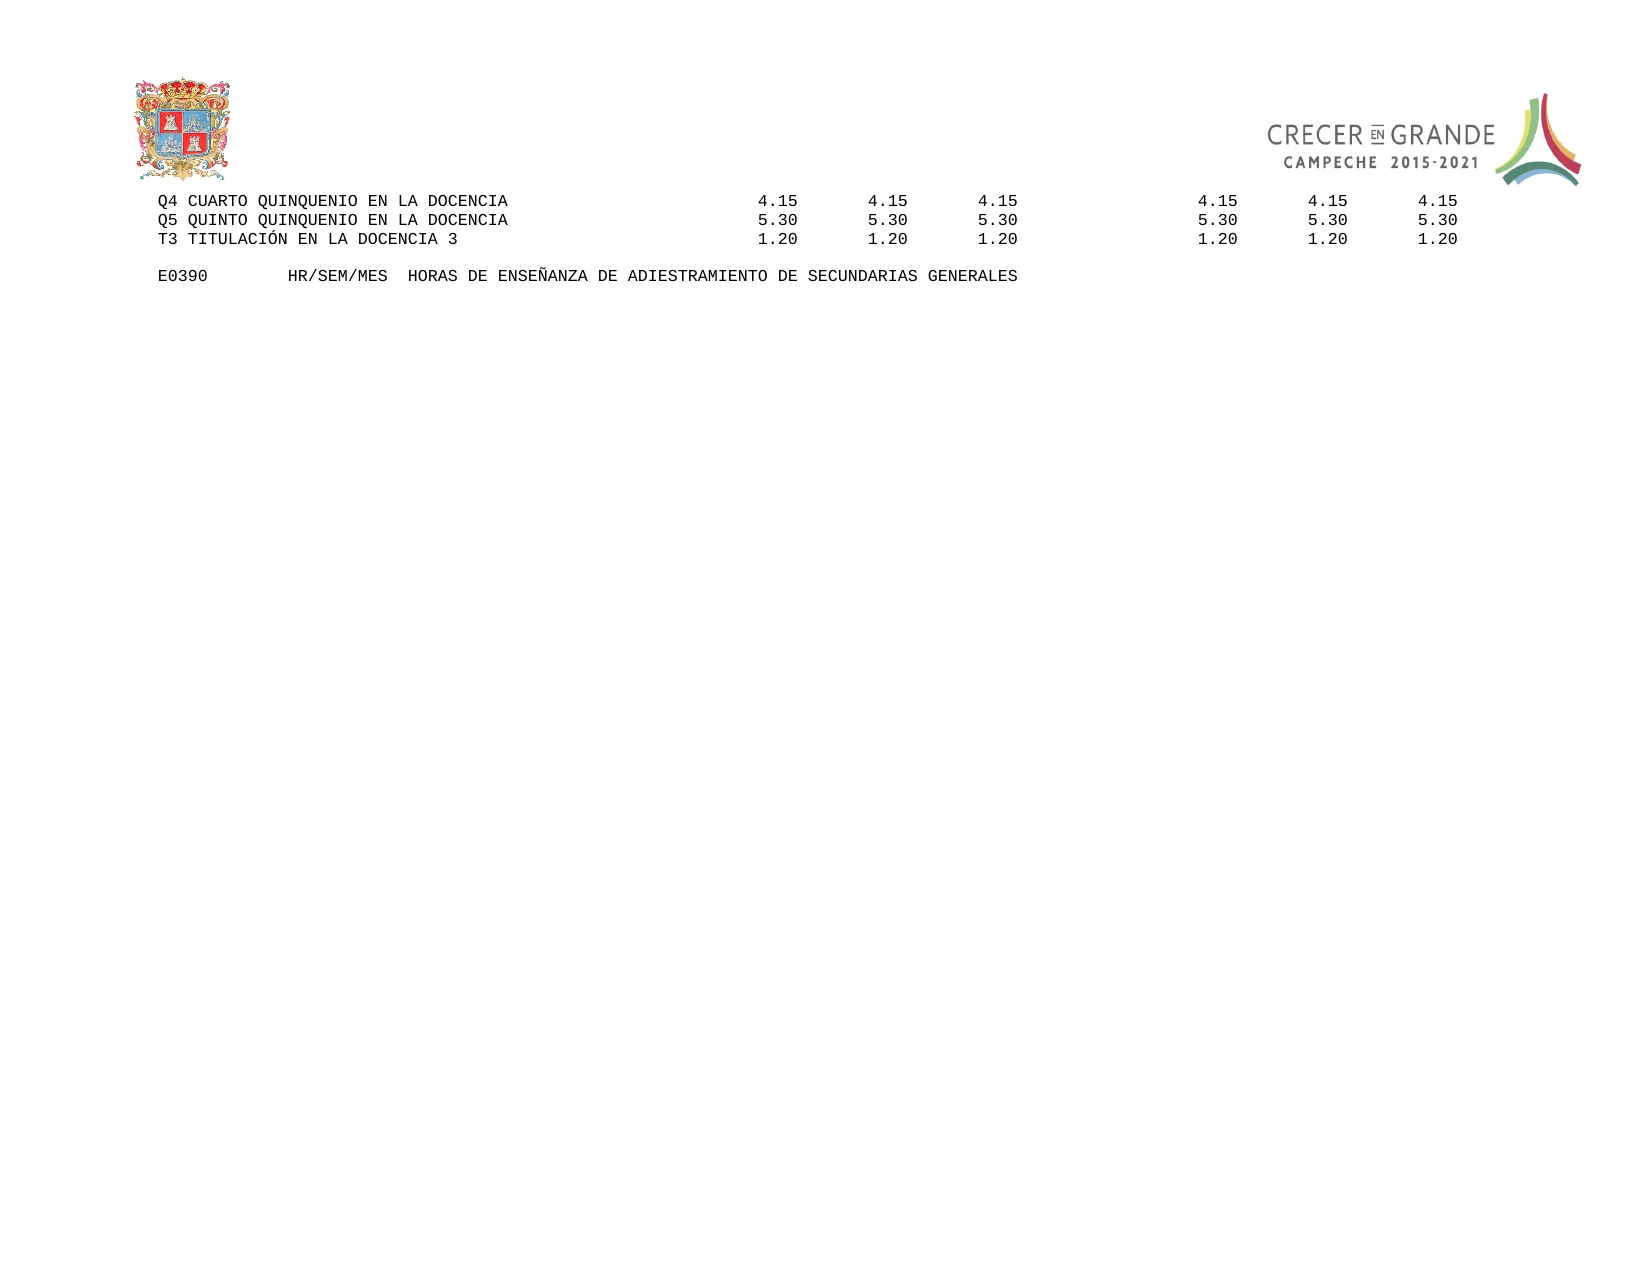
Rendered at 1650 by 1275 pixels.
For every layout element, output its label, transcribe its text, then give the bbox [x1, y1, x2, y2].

text T3 TITULACIÓN EN LA DOCENCIA 3 1.20 1.20 1.20 1.20 1.20 1.20 [148, 230, 1502, 249]
text Q4 CUARTO QUINQUENIO EN LA DOCENCIA 4.15 4.15 4.15 4.15 4.15 4.15 [148, 192, 1502, 211]
text E0390 HR/SEM/MES HORAS DE ENSEÑANZA DE ADIESTRAMIENTO DE SECUNDARIAS GENERALES [148, 268, 1502, 287]
text Q5 QUINTO QUINQUENIO EN LA DOCENCIA 5.30 5.30 5.30 5.30 5.30 5.30 [148, 211, 1502, 230]
picture [1262, 87, 1586, 190]
picture [133, 77, 231, 181]
